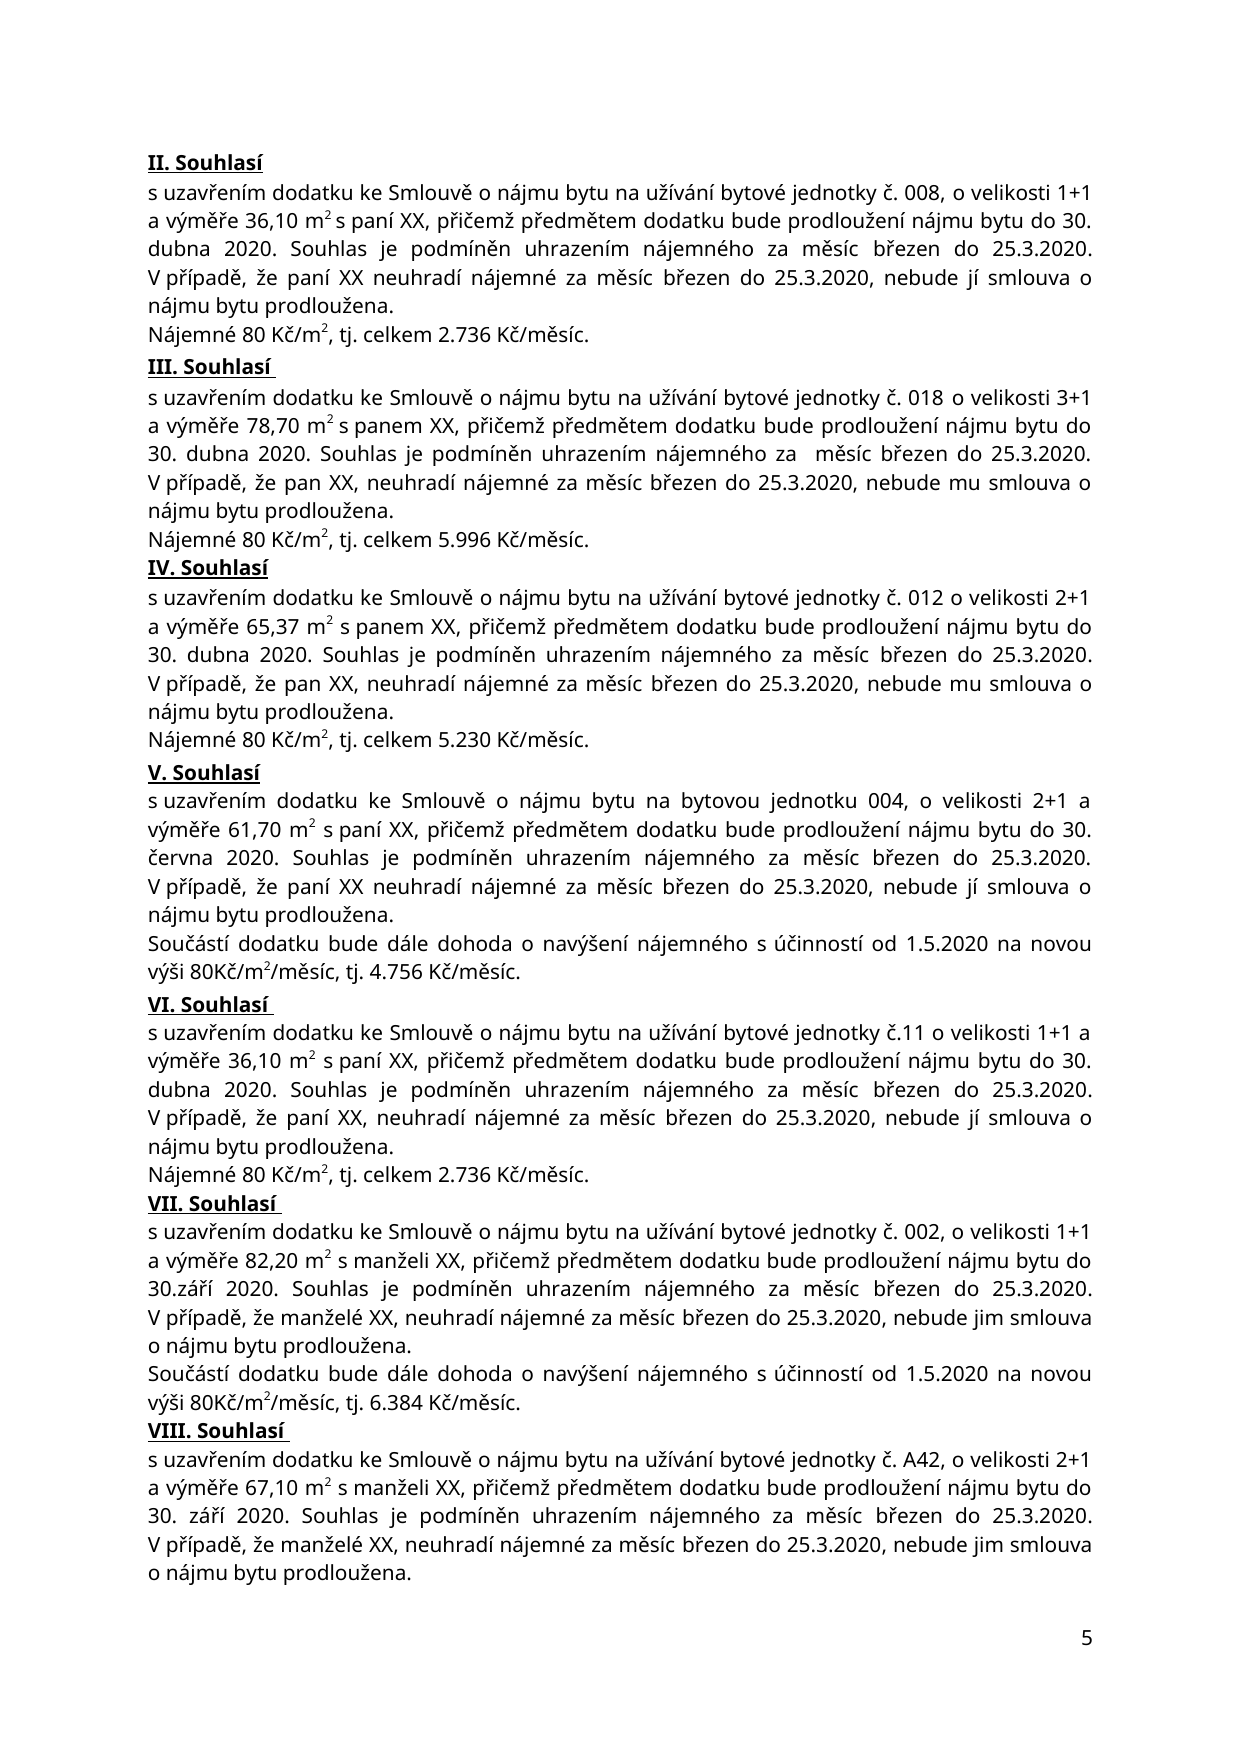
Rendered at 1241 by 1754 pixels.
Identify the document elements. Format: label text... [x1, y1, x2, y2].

text Nájemné 80 Kč/m2, tj. celkem 2.736 Kč/měsíc. [148, 1160, 1093, 1189]
text s uzavřením dodatku ke Smlouvě o nájmu bytu na užívání bytové jednotky č. A42, o velikosti 2+1 a výměře 67,10 m2 s manželi XX, přičemž předmětem dodatku bude prodloužení nájmu bytu do 30. září 2020. Souhlas je podmíněn uhrazením nájemného za měsíc březen do 25.3.2020. V případě, že manželé XX, neuhradí nájemné za měsíc březen do 25.3.2020, nebude jim smlouva o nájmu bytu prodloužena. [148, 1445, 1093, 1587]
text VIII. Souhlasí [148, 1416, 1093, 1445]
text V. Souhlasí [148, 758, 1093, 787]
text IV. Souhlasí [148, 553, 1093, 582]
text s uzavřením dodatku ke Smlouvě o nájmu bytu na bytovou jednotku 004, o velikosti 2+1 a výměře 61,70 m2 s paní XX, přičemž předmětem dodatku bude prodloužení nájmu bytu do 30. června 2020. Souhlas je podmíněn uhrazením nájemného za měsíc březen do 25.3.2020. V případě, že paní XX neuhradí nájemné za měsíc březen do 25.3.2020, nebude jí smlouva o nájmu bytu prodloužena. [148, 787, 1093, 929]
text VII. Souhlasí [148, 1189, 1093, 1217]
text s uzavřením dodatku ke Smlouvě o nájmu bytu na užívání bytové jednotky č.11 o velikosti 1+1 a výměře 36,10 m2 s paní XX, přičemž předmětem dodatku bude prodloužení nájmu bytu do 30. dubna 2020. Souhlas je podmíněn uhrazením nájemného za měsíc březen do 25.3.2020. V případě, že paní XX, neuhradí nájemné za měsíc březen do 25.3.2020, nebude jí smlouva o nájmu bytu prodloužena. [148, 1018, 1093, 1160]
text II. Souhlasí [148, 148, 1093, 176]
text Součástí dodatku bude dále dohoda o navýšení nájemného s účinností od 1.5.2020 na novou výši 80Kč/m2/měsíc, tj. 6.384 Kč/měsíc. [148, 1359, 1093, 1416]
text s uzavřením dodatku ke Smlouvě o nájmu bytu na užívání bytové jednotky č. 012 o velikosti 2+1 a výměře 65,37 m2 s panem XX, přičemž předmětem dodatku bude prodloužení nájmu bytu do 30. dubna 2020. Souhlas je podmíněn uhrazením nájemného za měsíc březen do 25.3.2020. V případě, že pan XX, neuhradí nájemné za měsíc březen do 25.3.2020, nebude mu smlouva o nájmu bytu prodloužena. [148, 583, 1093, 726]
text Nájemné 80 Kč/m2, tj. celkem 2.736 Kč/měsíc. [148, 320, 1093, 348]
text III. Souhlasí [148, 352, 1093, 381]
text Součástí dodatku bude dále dohoda o navýšení nájemného s účinností od 1.5.2020 na novou výši 80Kč/m2/měsíc, tj. 4.756 Kč/měsíc. [148, 929, 1093, 986]
text s uzavřením dodatku ke Smlouvě o nájmu bytu na užívání bytové jednotky č. 018 o velikosti 3+1 a výměře 78,70 m2 s panem XX, přičemž předmětem dodatku bude prodloužení nájmu bytu do 30. dubna 2020. Souhlas je podmíněn uhrazením nájemného za měsíc březen do 25.3.2020. V případě, že pan XX, neuhradí nájemné za měsíc březen do 25.3.2020, nebude mu smlouva o nájmu bytu prodloužena. [148, 383, 1093, 525]
text Nájemné 80 Kč/m2, tj. celkem 5.230 Kč/měsíc. [148, 726, 1093, 754]
text s uzavřením dodatku ke Smlouvě o nájmu bytu na užívání bytové jednotky č. 002, o velikosti 1+1 a výměře 82,20 m2 s manželi XX, přičemž předmětem dodatku bude prodloužení nájmu bytu do 30.září 2020. Souhlas je podmíněn uhrazením nájemného za měsíc březen do 25.3.2020. V případě, že manželé XX, neuhradí nájemné za měsíc březen do 25.3.2020, nebude jim smlouva o nájmu bytu prodloužena. [148, 1217, 1093, 1359]
text s uzavřením dodatku ke Smlouvě o nájmu bytu na užívání bytové jednotky č. 008, o velikosti 1+1 a výměře 36,10 m2 s paní XX, přičemž předmětem dodatku bude prodloužení nájmu bytu do 30. dubna 2020. Souhlas je podmíněn uhrazením nájemného za měsíc březen do 25.3.2020. V případě, že paní XX neuhradí nájemné za měsíc březen do 25.3.2020, nebude jí smlouva o nájmu bytu prodloužena. [148, 178, 1093, 320]
subtitle VI. Souhlasí [148, 990, 1093, 1018]
text Nájemné 80 Kč/m2, tj. celkem 5.996 Kč/měsíc. [148, 525, 1093, 553]
